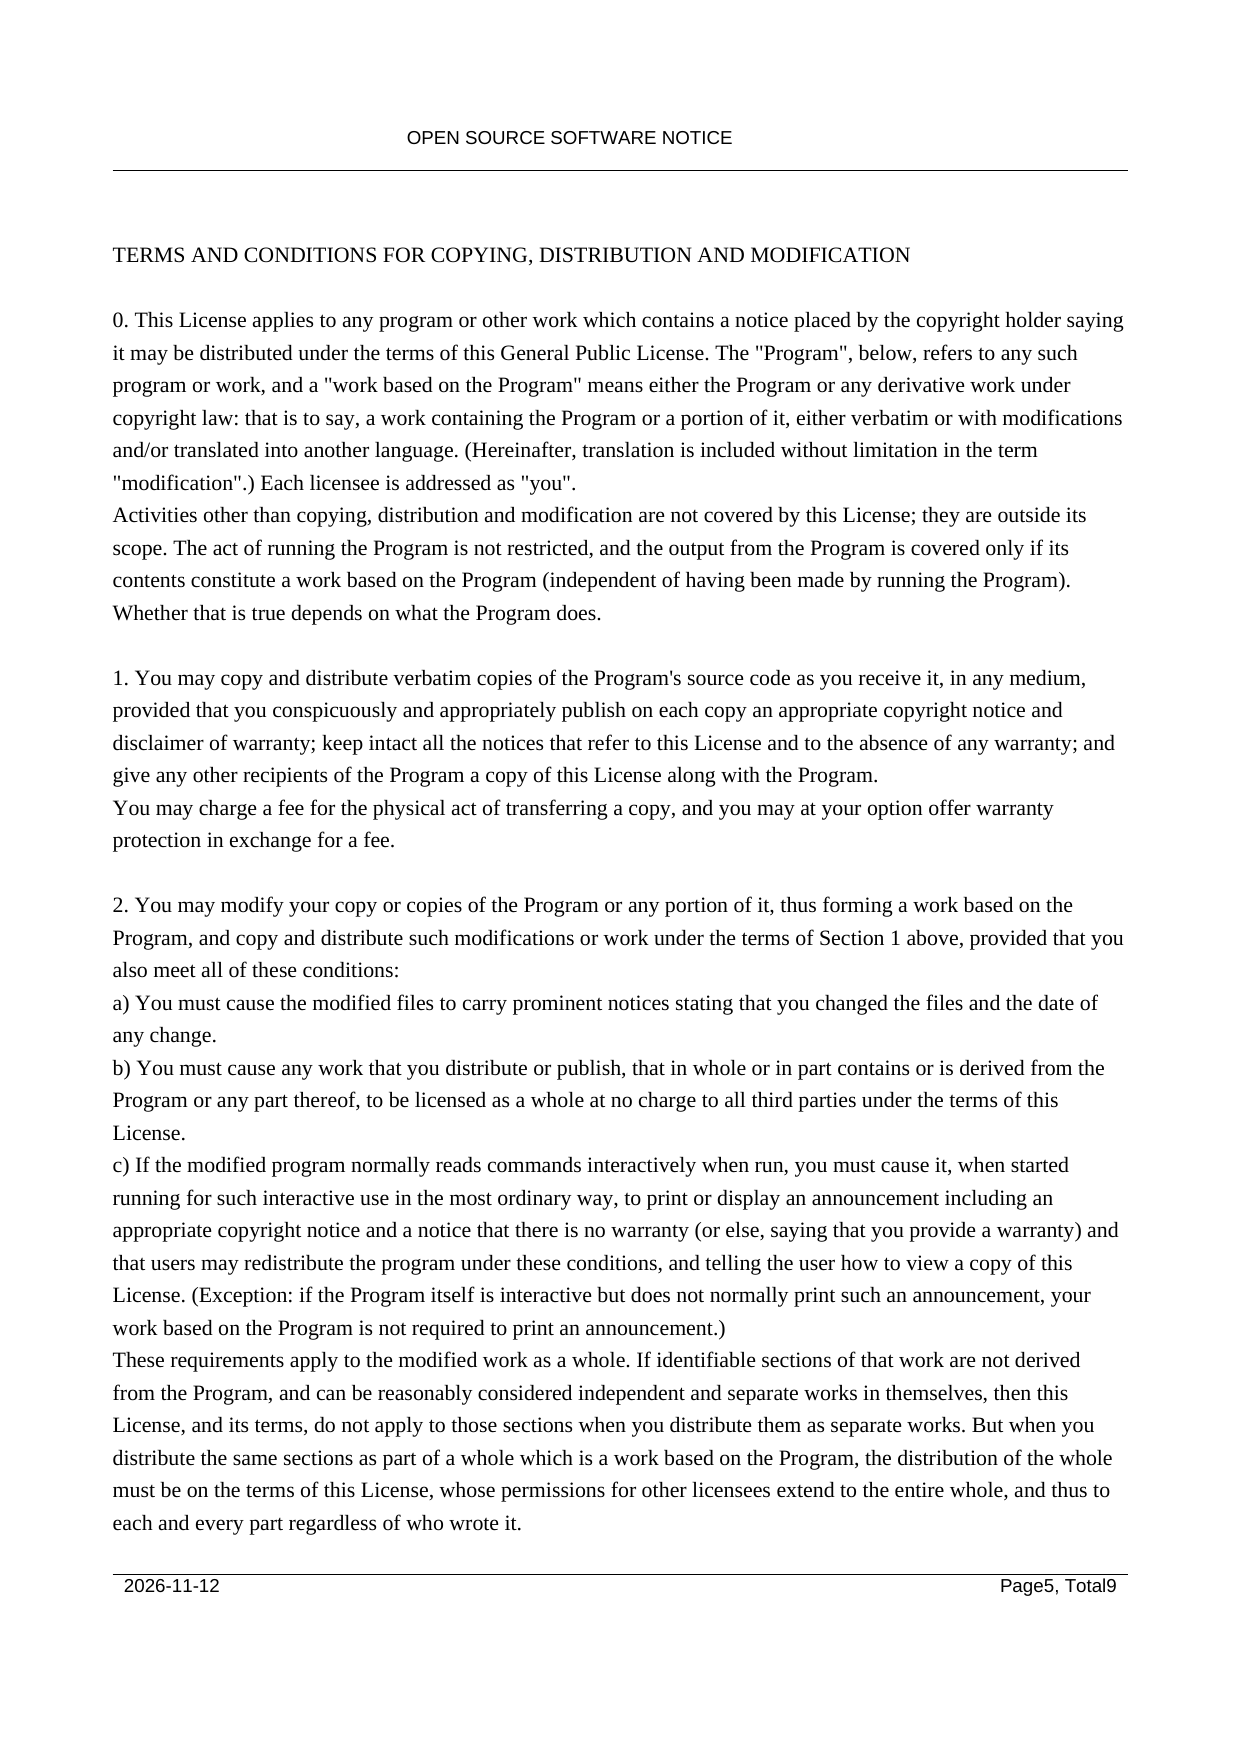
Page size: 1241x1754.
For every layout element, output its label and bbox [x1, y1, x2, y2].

text [112, 206, 1128, 1539]
